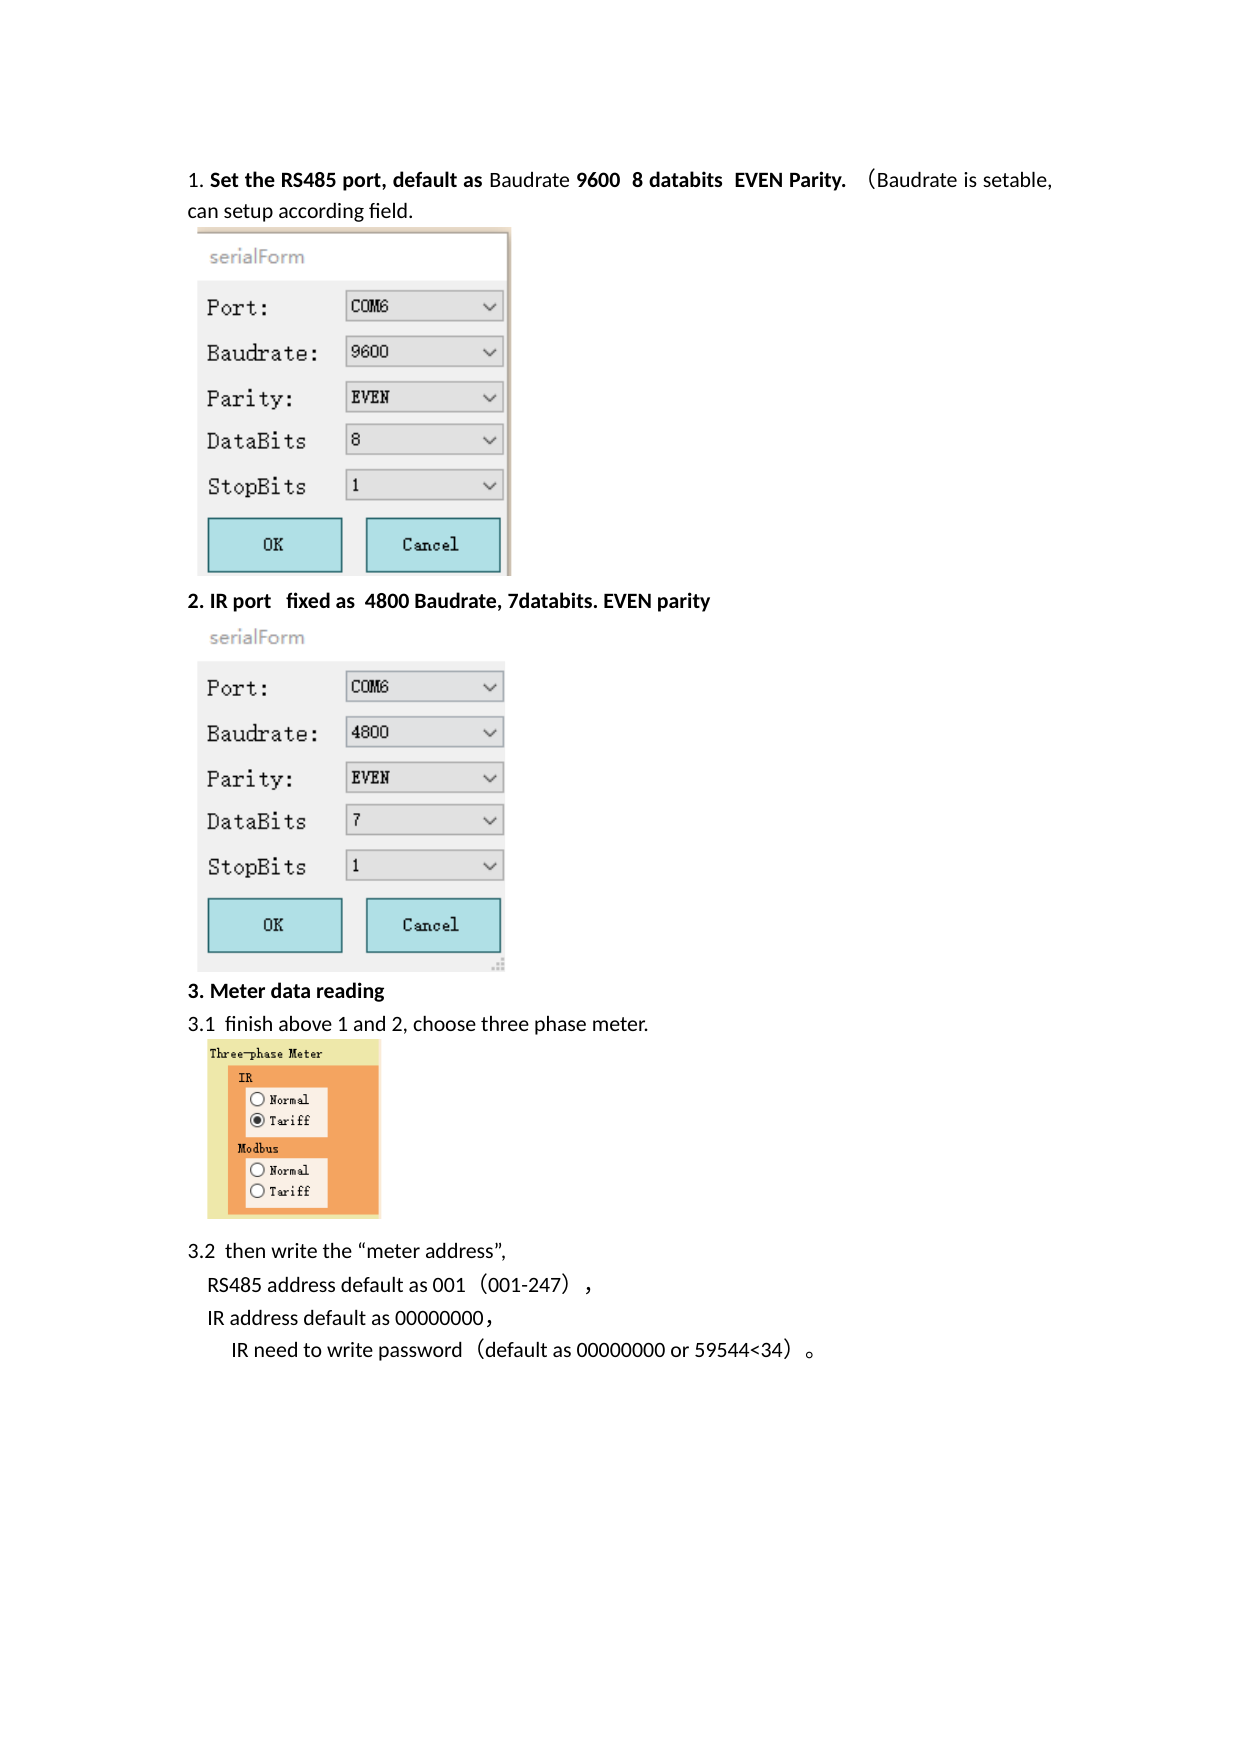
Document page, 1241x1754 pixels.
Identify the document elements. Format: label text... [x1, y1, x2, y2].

picture [197, 617, 506, 972]
list IR port fixed as 4800 Baudrate, 7databits. EVEN parity [187, 584, 1053, 617]
list 3.2 then write the “meter address”, [187, 1234, 1053, 1267]
list 3.1 finish above 1 and 2, choose three phase meter. [187, 1007, 1053, 1039]
list IR address default as 00000000， [187, 1299, 1053, 1332]
picture [197, 227, 512, 576]
list Meter data reading [187, 974, 1053, 1007]
picture [207, 1039, 382, 1219]
list IR need to write password（default as 00000000 or 59544<34）。 [187, 1332, 1053, 1364]
list RS485 address default as 001（001-247）， [187, 1267, 1053, 1299]
list Set the RS485 port, default as Baudrate 9600 8 databits EVEN Parity. （Baudrate is setable, can setup according field. [187, 162, 1053, 227]
